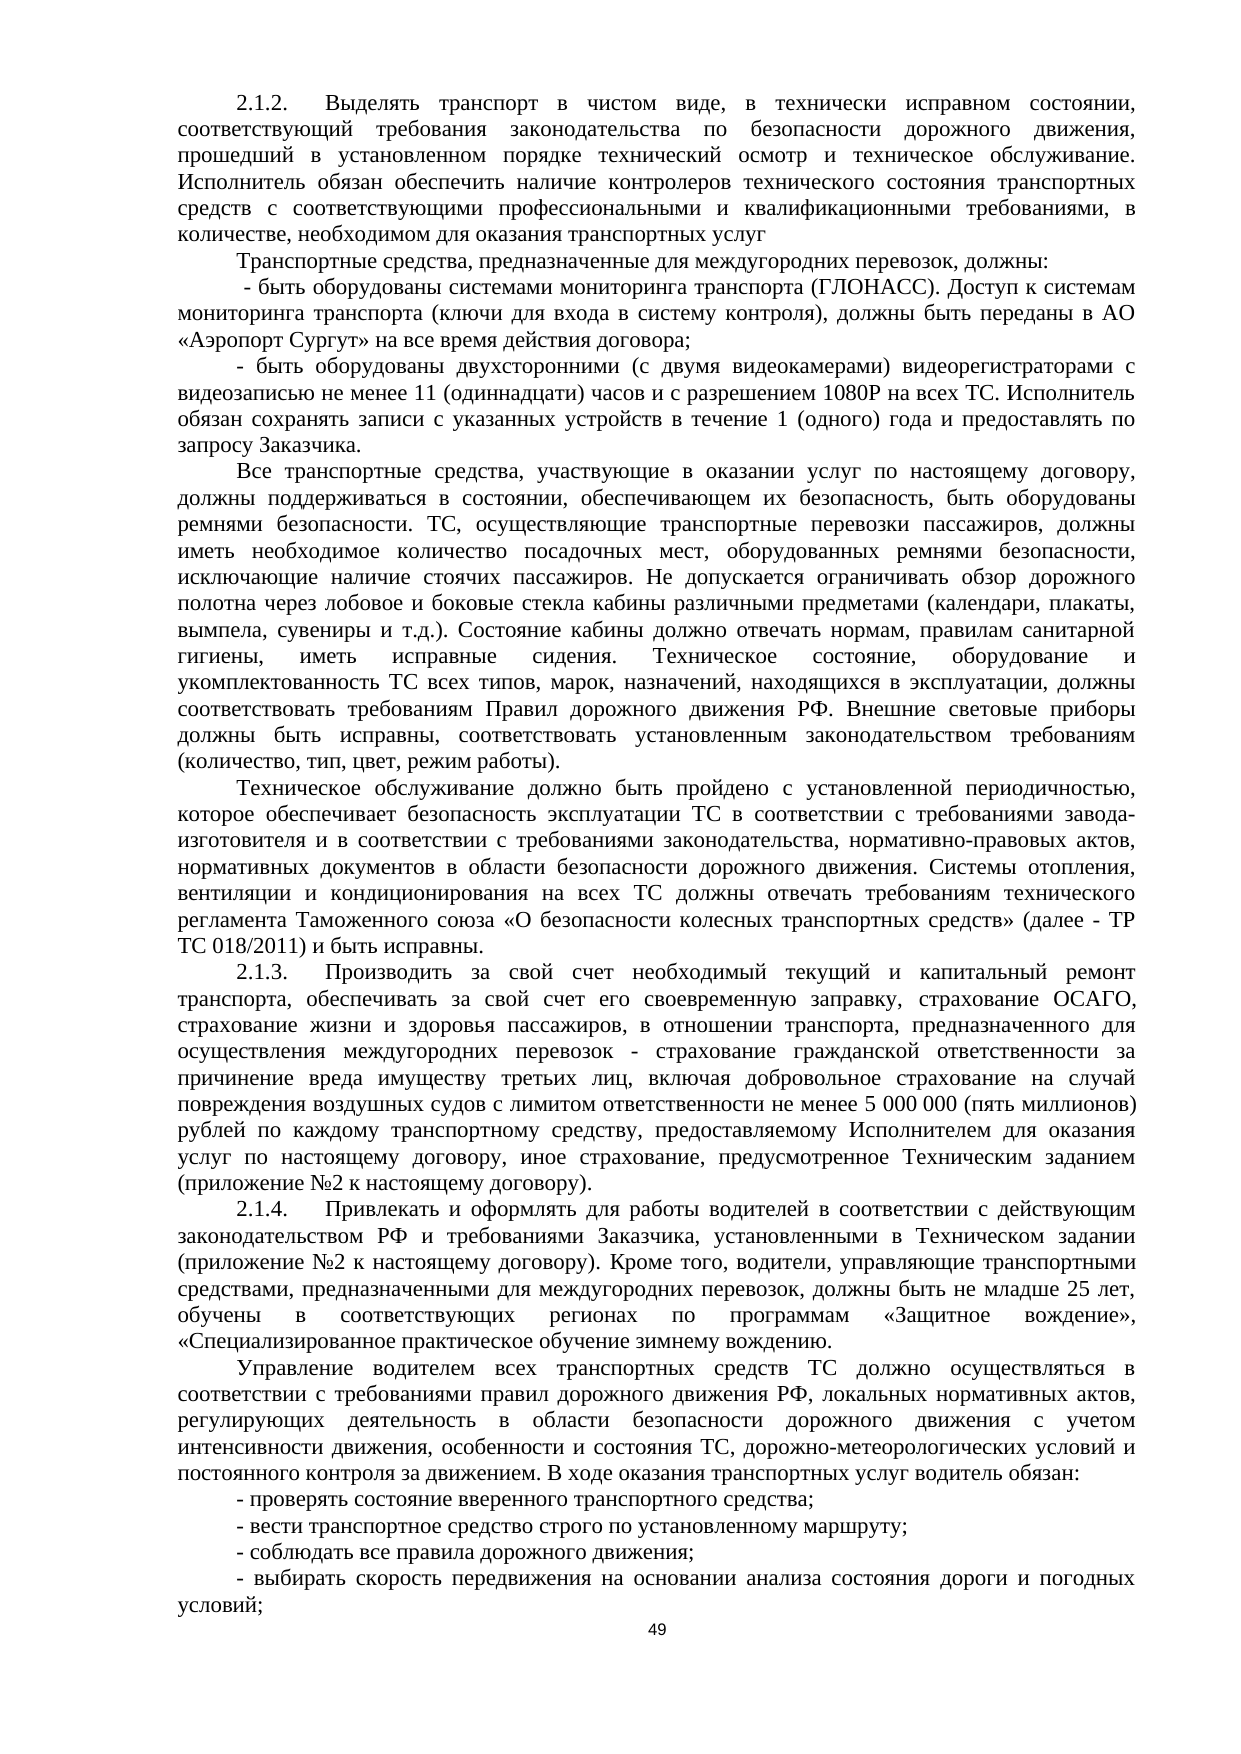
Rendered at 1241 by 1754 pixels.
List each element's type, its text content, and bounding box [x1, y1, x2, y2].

text Техническое обслуживание должно быть пройдено с установленной периодичностью, которое обеспечивает безопасность эксплуатации ТС в соответствии с требованиями завода-изготовителя и в соответствии с требованиями законодательства, нормативно-правовых актов, нормативных документов в области безопасности дорожного движения. Системы отопления, вентиляции и кондиционирования на всех ТС должны отвечать требованиям технического регламента Таможенного союза «О безопасности колесных транспортных средств» (далее - ТР ТС 018/2011) и быть исправны. [177, 774, 1137, 958]
text - соблюдать все правила дорожного движения; [177, 1538, 1137, 1564]
text Транспортные средства, предназначенные для междугородних перевозок, должны: [177, 247, 1137, 273]
list Привлекать и оформлять для работы водителей в соответствии с действующим законодательством РФ и требованиями Заказчика, установленными в Техническом задании (приложение №2 к настоящему договору). Кроме того, водители, управляющие транспортными средствами, предназначенными для междугородних перевозок, должны быть не младше 25 лет, обучены в соответствующих регионах по программам «Защитное вождение», «Специализированное практическое обучение зимнему вождению. [177, 1196, 1137, 1354]
list Производить за свой счет необходимый текущий и капитальный ремонт транспорта, обеспечивать за свой счет его своевременную заправку, страхование ОСАГО, страхование жизни и здоровья пассажиров, в отношении транспорта, предназначенного для осуществления междугородних перевозок - страхование гражданской ответственности за причинение вреда имуществу третьих лиц, включая добровольное страхование на случай повреждения воздушных судов с лимитом ответственности не менее 5 000 000 (пять миллионов) рублей по каждому транспортному средству, предоставляемому Исполнителем для оказания услуг по настоящему договору, иное страхование, предусмотренное Техническим заданием (приложение №2 к настоящему договору). [177, 958, 1137, 1196]
text Все транспортные средства, участвующие в оказании услуг по настоящему договору, должны поддерживаться в состоянии, обеспечивающем их безопасность, быть оборудованы ремнями безопасности. ТС, осуществляющие транспортные перевозки пассажиров, должны иметь необходимое количество посадочных мест, оборудованных ремнями безопасности, исключающие наличие стоячих пассажиров. Не допускается ограничивать обзор дорожного полотна через лобовое и боковые стекла кабины различными предметами (календари, плакаты, вымпела, сувениры и т.д.). Состояние кабины должно отвечать нормам, правилам санитарной гигиены, иметь исправные сидения. Техническое состояние, оборудование и укомплектованность ТС всех типов, марок, назначений, находящихся в эксплуатации, должны соответствовать требованиям Правил дорожного движения РФ. Внешние световые приборы должны быть исправны, соответствовать установленным законодательством требованиям (количество, тип, цвет, режим работы). [177, 458, 1137, 774]
list Выделять транспорт в чистом виде, в технически исправном состоянии, соответствующий требования законодательства по безопасности дорожного движения, прошедший в установленном порядке технический осмотр и техническое обслуживание. Исполнитель обязан обеспечить наличие контролеров технического состояния транспортных средств с соответствующими профессиональными и квалификационными требованиями, в количестве, необходимом для оказания транспортных услуг [177, 89, 1137, 247]
text - проверять состояние вверенного транспортного средства; [177, 1485, 1137, 1512]
text - быть оборудованы системами мониторинга транспорта (ГЛОНАСС). Доступ к системам мониторинга транспорта (ключи для входа в систему контроля), должны быть переданы в АО «Аэропорт Сургут» на все время действия договора; [177, 273, 1137, 352]
text Управление водителем всех транспортных средств ТС должно осуществляться в соответствии с требованиями правил дорожного движения РФ, локальных нормативных актов, регулирующих деятельность в области безопасности дорожного движения с учетом интенсивности движения, особенности и состояния ТС, дорожно-метеорологических условий и постоянного контроля за движением. В ходе оказания транспортных услуг водитель обязан: [177, 1354, 1137, 1485]
text - вести транспортное средство строго по установленному маршруту; [177, 1512, 1137, 1538]
text - выбирать скорость передвижения на основании анализа состояния дороги и погодных условий; [177, 1564, 1137, 1617]
text - быть оборудованы двухсторонними (с двумя видеокамерами) видеорегистраторами с видеозаписью не менее 11 (одиннадцати) часов и с разрешением 1080Р на всех ТС. Исполнитель обязан сохранять записи с указанных устройств в течение 1 (одного) года и предоставлять по запросу Заказчика. [177, 352, 1137, 458]
